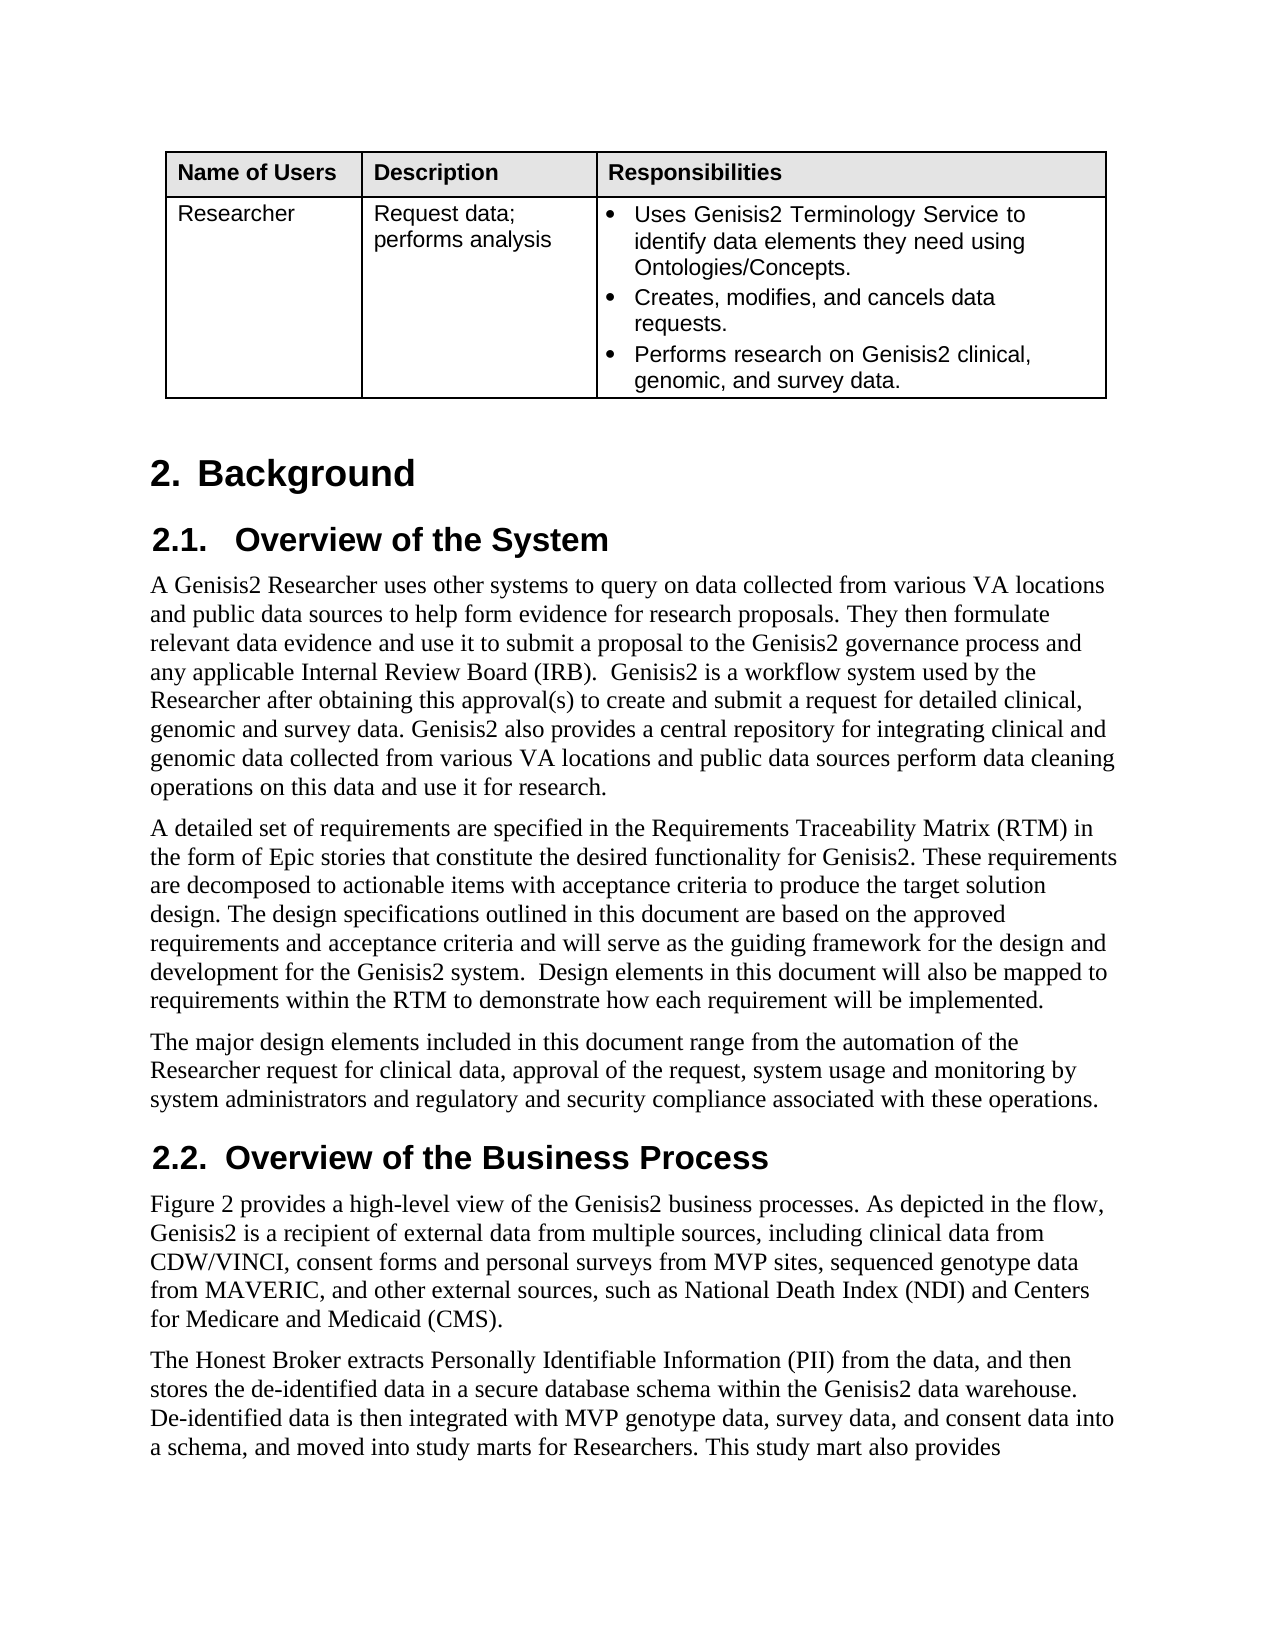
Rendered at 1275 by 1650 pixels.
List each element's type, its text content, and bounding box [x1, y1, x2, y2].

table_cell Request data; performs analysis [363, 198, 596, 397]
text The Honest Broker extracts Personally Identifiable Information (PII) from the data, and then stores the de-identified data in a secure database schema within the Genisis2 data warehouse. [150, 1345, 1124, 1403]
subtitle Overview of the System [152, 519, 1137, 558]
text A Genisis2 Researcher uses other systems to query on data collected from various VA locations and public data sources to help form evidence for research proposals. They then formulate relevant data evidence and use it to submit a proposal to the Genisis2 governance process and any applicable Internal Review Board (IRB). Genisis2 is a workflow system used by the Researcher after obtaining this approval(s) to create and submit a request for detailed clinical, genomic and survey data. Genisis2 also provides a central repository for integrating clinical and genomic data collected from various VA locations and public data sources perform data cleaning operations on this data and use it for research. [150, 571, 1117, 801]
text Figure 2 provides a high-level view of the Genisis2 business processes. As depicted in the flow, Genisis2 is a recipient of external data from multiple sources, including clinical data from CDW/VINCI, consent forms and personal surveys from MVP sites, sequenced genotype data from MAVERIC, and other external sources, such as National Death Index (NDI) and Centers for Medicare and Medicaid (CMS). [150, 1189, 1114, 1333]
subtitle Background [150, 452, 1137, 495]
table_header Responsibilities [598, 153, 1105, 196]
text De-identified data is then integrated with MVP genotype data, survey data, and consent data into a schema, and moved into study marts for Researchers. This study mart also provides [150, 1403, 1122, 1460]
table_cell Uses Genisis2 Terminology Service to identify data elements they need using Ontologies/Concepts. Creates, modifies, and cancels data requests. Performs research on Genisis2 clinical, genomic, and survey data. [598, 198, 1105, 397]
table_cell Researcher [167, 198, 361, 397]
table_header Name of Users [167, 153, 361, 196]
table_header Description [363, 153, 596, 196]
text The major design elements included in this document range from the automation of the Researcher request for clinical data, approval of the request, system usage and monitoring by system administrators and regulatory and security compliance associated with these operations. [150, 1027, 1124, 1113]
text A detailed set of requirements are specified in the Requirements Traceability Matrix (RTM) in the form of Epic stories that constitute the desired functionality for Genisis2. These requirements are decomposed to actionable items with acceptance criteria to produce the target solution design. The design specifications outlined in this document are based on the approved requirements and acceptance criteria and will serve as the guiding framework for the design and development for the Genisis2 system. Design elements in this document will also be mapped to requirements within the RTM to demonstrate how each requirement will be implemented. [150, 813, 1118, 1014]
subtitle Overview of the Business Process [152, 1138, 1137, 1177]
